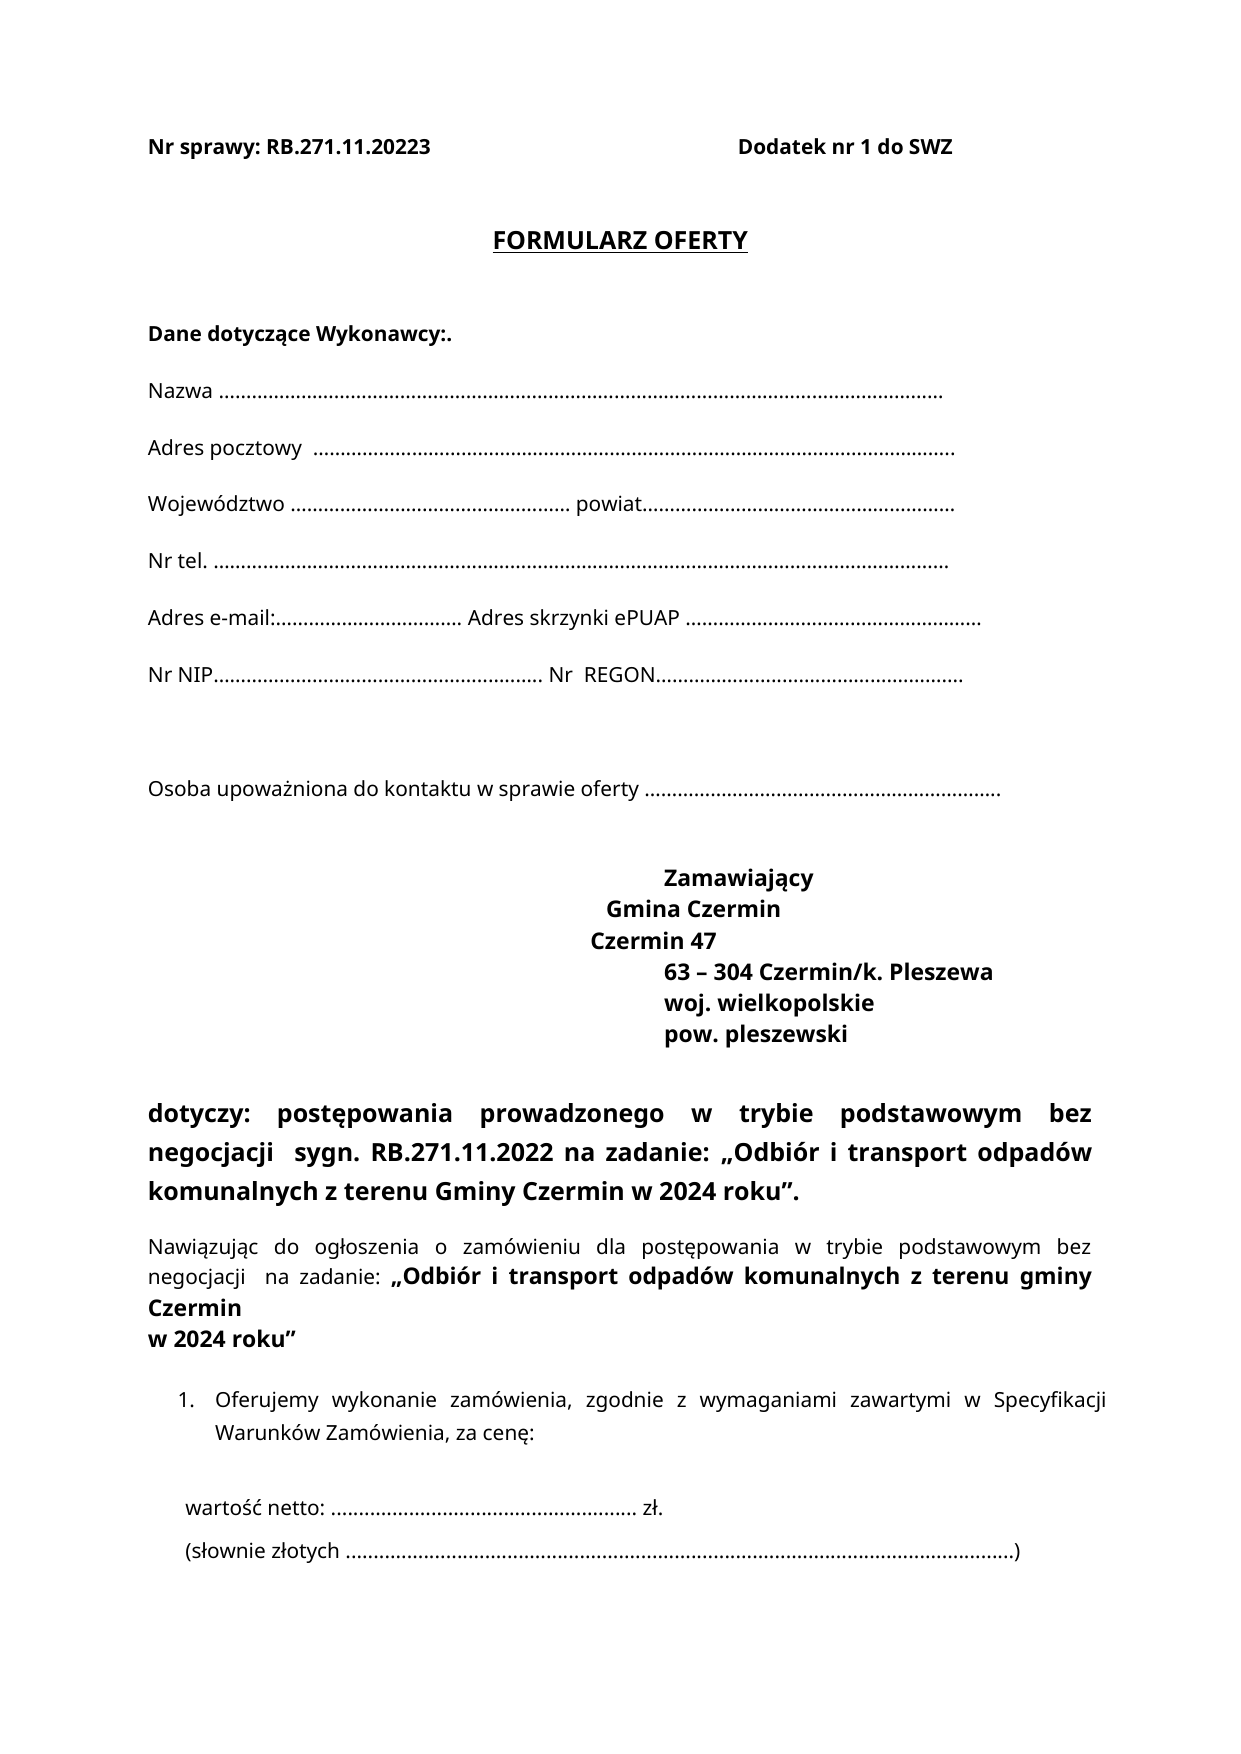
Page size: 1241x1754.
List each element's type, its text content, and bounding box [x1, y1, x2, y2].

text Zamawiający [148, 862, 1093, 893]
text Nr NIP…………………………………………..…..….. Nr REGON…………………..…….………….……….... [148, 660, 1093, 689]
text (słownie złotych ........................................................................................................................) [185, 1536, 1107, 1564]
text Nazwa …………………………………………………………………………………………………………………… [148, 376, 1093, 404]
text Osoba upoważniona do kontaktu w sprawie oferty ……………………………………………………….. [148, 774, 1093, 802]
text Nr tel. ………………………………………………………………………………………………………..…………… [148, 546, 1093, 575]
text Gmina Czermin Czermin 47 [148, 893, 1093, 956]
text Nr sprawy: RB.271.11.20223 Dodatek nr 1 do SWZ [148, 132, 1093, 160]
text woj. wielkopolskie [148, 987, 1093, 1018]
text Dane dotyczące Wykonawcy:. [148, 319, 1093, 347]
text Województwo …………………………………………… powiat………………………………………………… [148, 489, 1093, 518]
text dotyczy: postępowania prowadzonego w trybie podstawowym bez negocjacji sygn. RB.271.11.2022 na zadanie: „Odbiór i transport odpadów komunalnych z terenu Gminy Czermin w 2024 roku”. [148, 1095, 1093, 1208]
text Adres e-mail:……………………………. Adres skrzynki ePUAP ……………………………………………… [148, 603, 1093, 632]
text 63 – 304 Czermin/k. Pleszewa [148, 956, 1093, 987]
text wartość netto: ....................................................... zł. [185, 1493, 1107, 1522]
text pow. pleszewski [148, 1018, 1093, 1049]
list Oferujemy wykonanie zamówienia, zgodnie z wymaganiami zawartymi w Specyfikacji Warunków Zamówienia, za cenę: [177, 1385, 1107, 1446]
text Adres pocztowy ……………………………………………….…………………………………………………….. [148, 433, 1093, 461]
text FORMULARZ OFERTY [148, 223, 1093, 257]
text Nawiązując do ogłoszenia o zamówieniu dla postępowania w trybie podstawowym bez negocjacji na zadanie: „Odbiór i transport odpadów komunalnych z terenu gminy Czermin w 2024 roku” [148, 1232, 1093, 1354]
